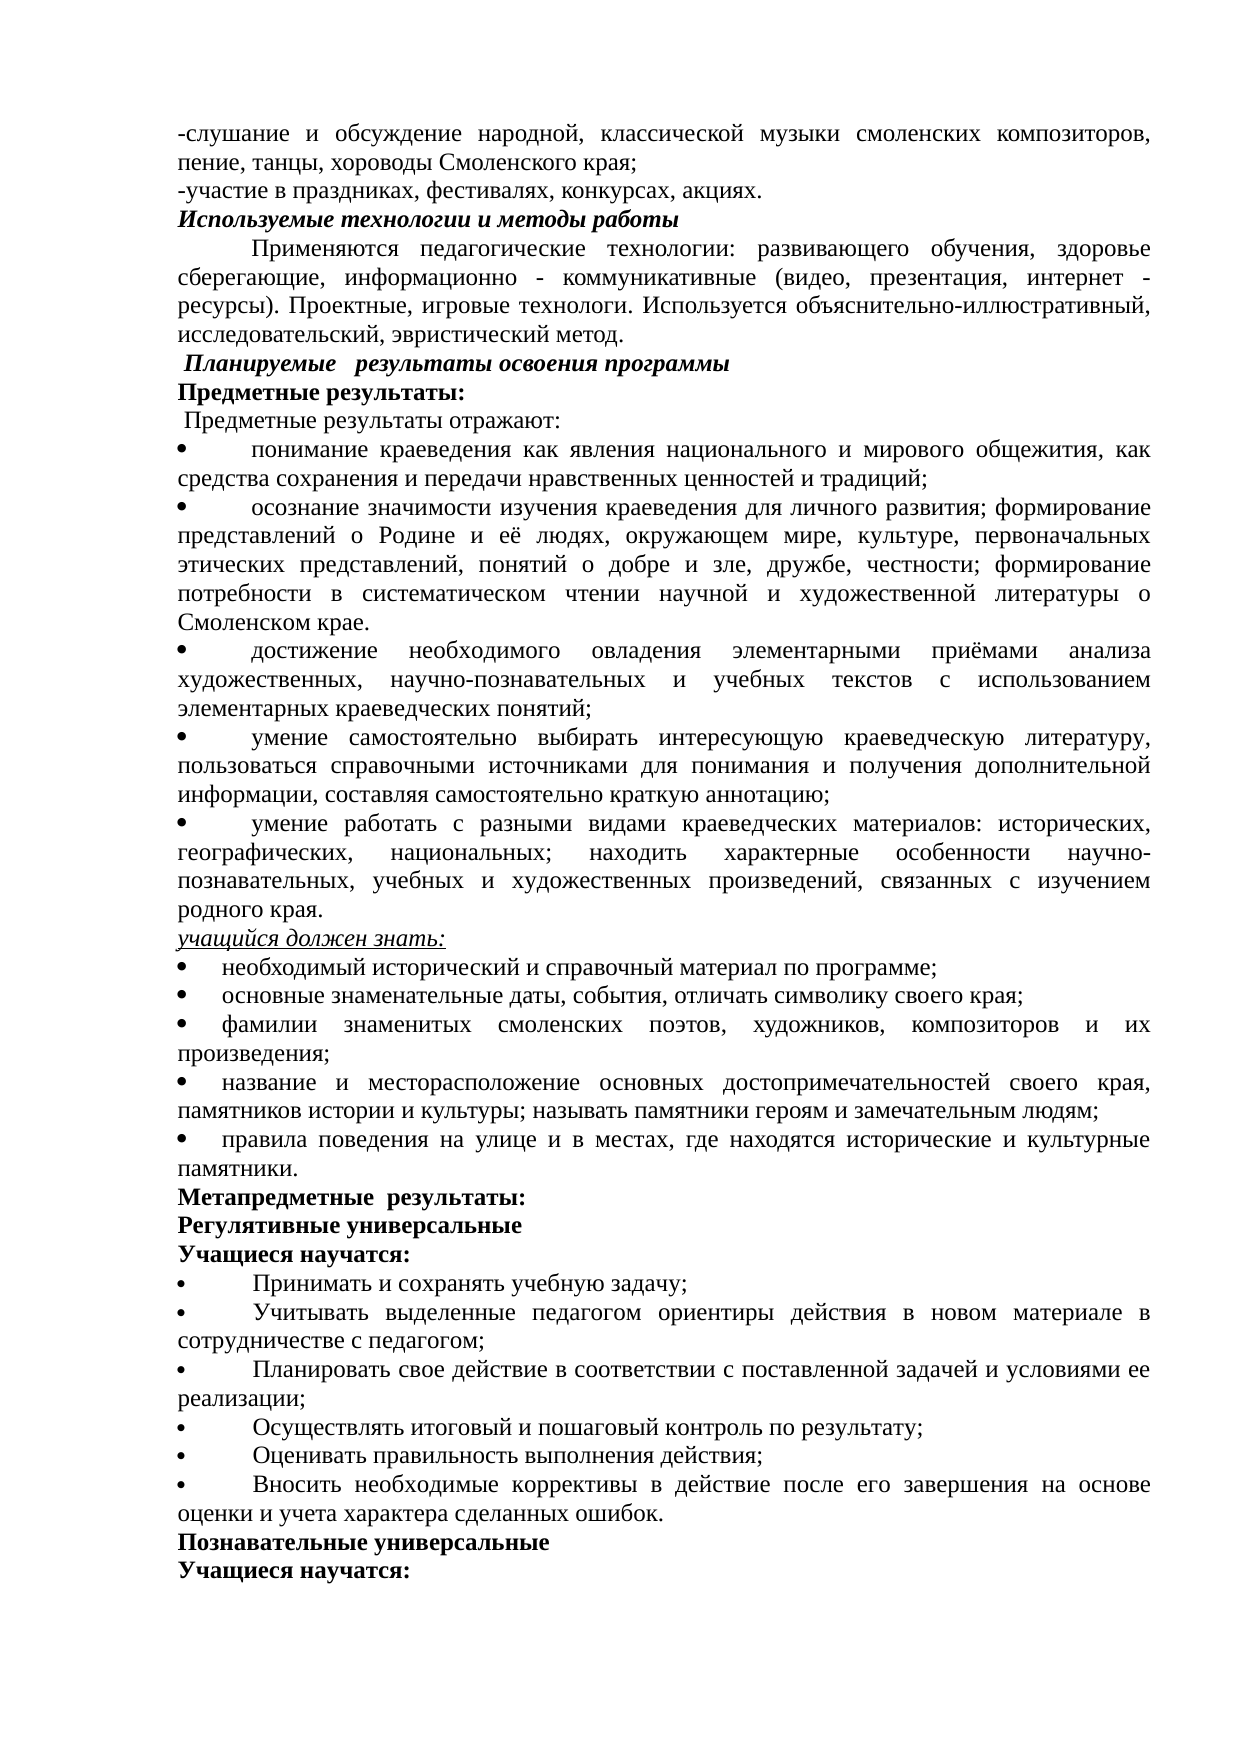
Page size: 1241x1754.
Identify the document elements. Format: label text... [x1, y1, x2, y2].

text Предметные результаты: [177, 377, 1152, 406]
list Планировать свое действие в соответствии с поставленной задачей и условиями ее реализации; [177, 1354, 1152, 1412]
list основные знаменательные даты, события, отличать символику своего края; [177, 981, 1152, 1009]
list название и месторасположение основных достопримечательностей своего края, памятников истории и культуры; называть памятники героям и замечательным людям; [177, 1067, 1152, 1124]
list необходимый исторический и справочный материал по программе; [177, 952, 1152, 981]
text Применяются педагогические технологии: развивающего обучения, здоровье сберегающие, информационно - коммуникативные (видео, презентация, интернет - ресурсы). Проектные, игровые технологи. Используется объяснительно-иллюстративный, исследовательский, эвристический метод. [177, 233, 1152, 348]
text Предметные результаты отражают: [177, 406, 1152, 434]
list Принимать и сохранять учебную задачу; [177, 1268, 1152, 1297]
text Учащиеся научатся: [177, 1556, 1152, 1584]
list Осуществлять итоговый и пошаговый контроль по результату; [177, 1412, 1152, 1441]
list правила поведения на улице и в местах, где находятся исторические и культурные памятники. [177, 1124, 1152, 1182]
text Используемые технологии и методы работы [177, 204, 1152, 233]
text Познавательные универсальные [177, 1527, 1152, 1556]
list осознание значимости изучения краеведения для личного развития; формирование представлений о Родине и её людях, окружающем мире, культуре, первоначальных этических представлений, понятий о добре и зле, дружбе, честности; формирование потребности в систематическом чтении научной и художественной литературы о Смоленском крае. [177, 492, 1152, 636]
list Вносить необходимые коррективы в действие после его завершения на основе оценки и учета характера сделанных ошибок. [177, 1469, 1152, 1527]
text Учащиеся научатся: [177, 1239, 1152, 1268]
list фамилии знаменитых смоленских поэтов, художников, композиторов и их произведения; [177, 1009, 1152, 1067]
text -участие в праздниках, фестивалях, конкурсах, акциях. [177, 176, 1152, 204]
text Метапредметные результаты: [177, 1182, 1152, 1211]
text -слушание и обсуждение народной, классической музыки смоленских композиторов, пение, танцы, хороводы Смоленского края; [177, 118, 1152, 176]
list учащийся должен знать: [177, 923, 1152, 952]
text Регулятивные универсальные [177, 1211, 1152, 1239]
list умение работать с разными видами краеведческих материалов: исторических, географических, национальных; находить характерные особенности научно-познавательных, учебных и художественных произведений, связанных с изучением родного края. [177, 808, 1152, 923]
text Планируемые результаты освоения программы [177, 348, 1152, 377]
list Оценивать правильность выполнения действия; [177, 1441, 1152, 1469]
list умение самостоятельно выбирать интересующую краеведческую литературу, пользоваться справочными источниками для понимания и получения дополнительной информации, составляя самостоятельно краткую аннотацию; [177, 722, 1152, 808]
list Учитывать выделенные педагогом ориентиры действия в новом материале в сотрудничестве с педагогом; [177, 1297, 1152, 1354]
list достижение необходимого овладения элементарными приёмами анализа художественных, научно-познавательных и учебных текстов с использованием элементарных краеведческих понятий; [177, 636, 1152, 722]
list понимание краеведения как явления национального и мирового общежития, как средства сохранения и передачи нравственных ценностей и традиций; [177, 434, 1152, 492]
